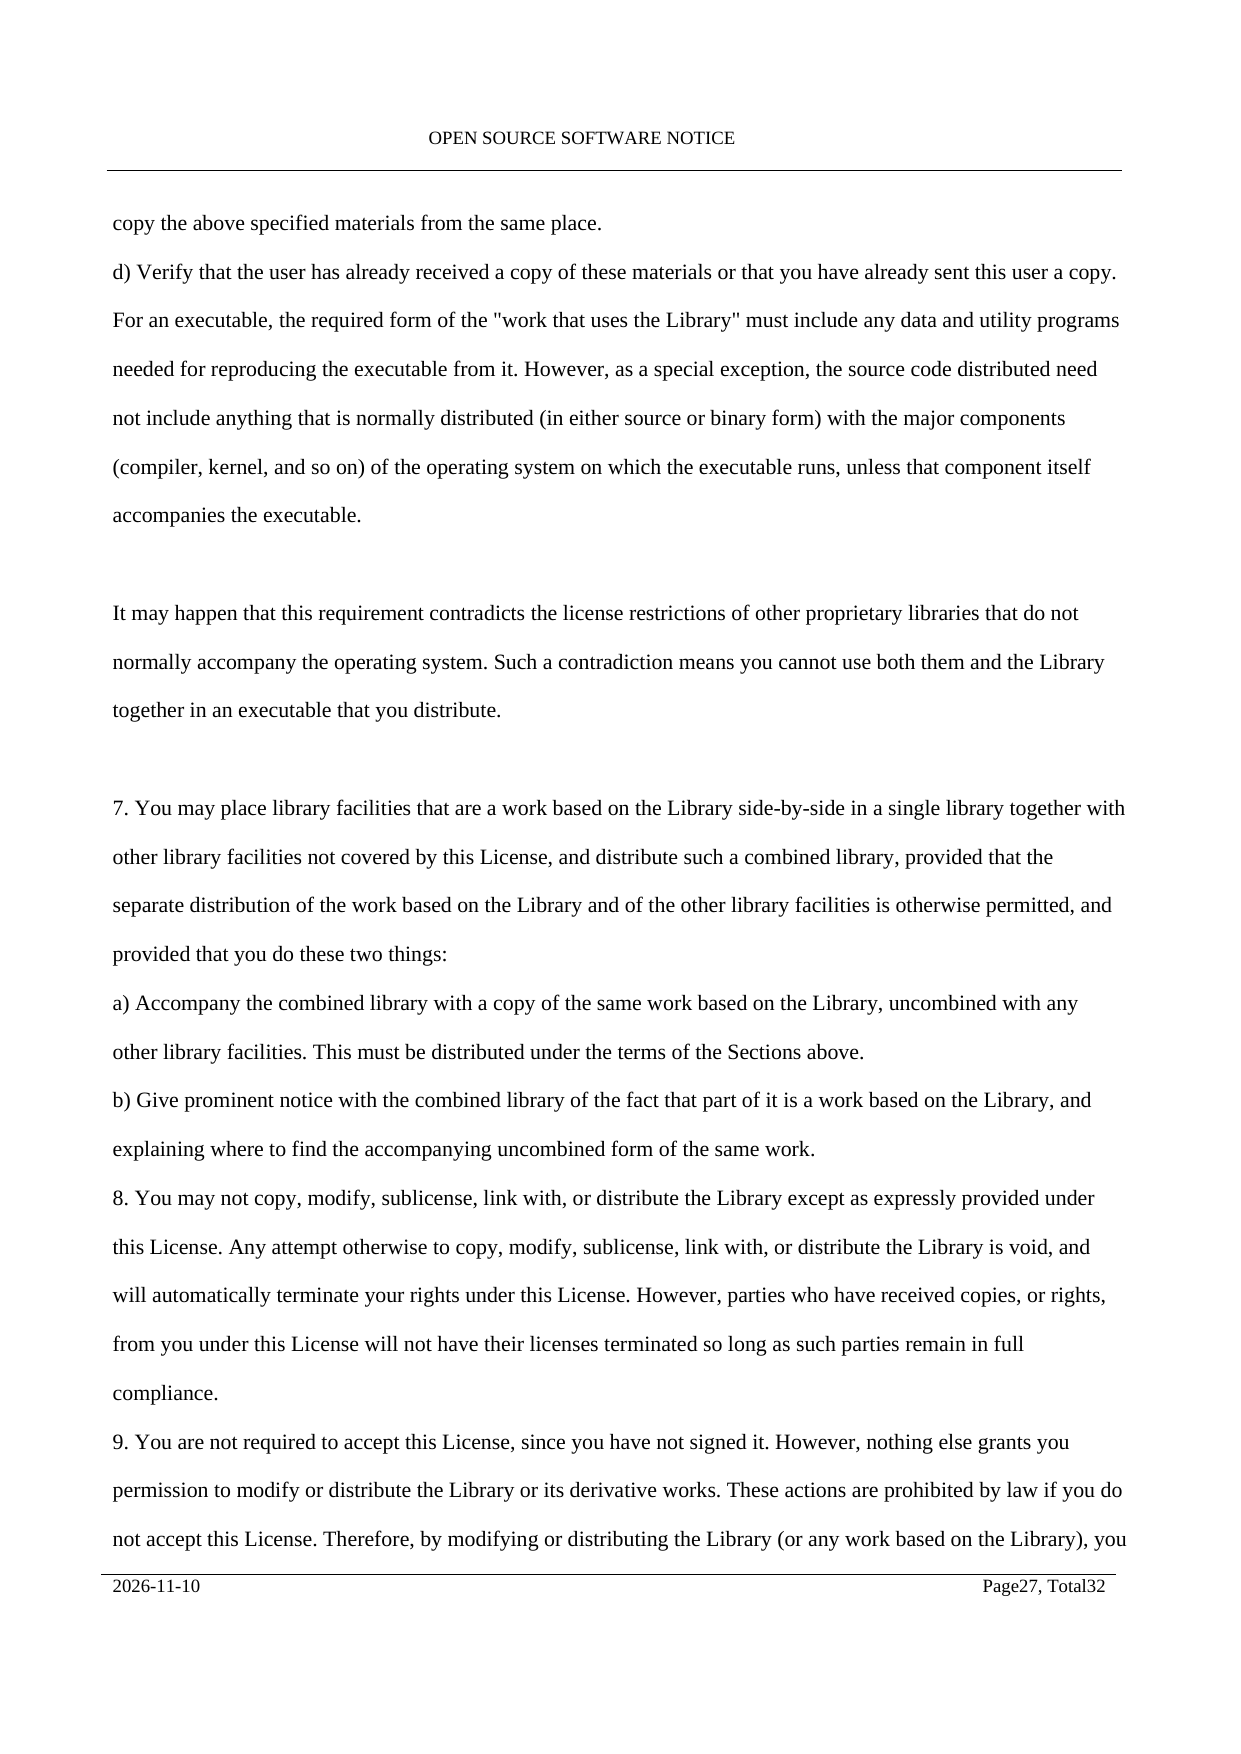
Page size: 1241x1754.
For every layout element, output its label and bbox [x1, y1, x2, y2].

text [112, 206, 1128, 1555]
